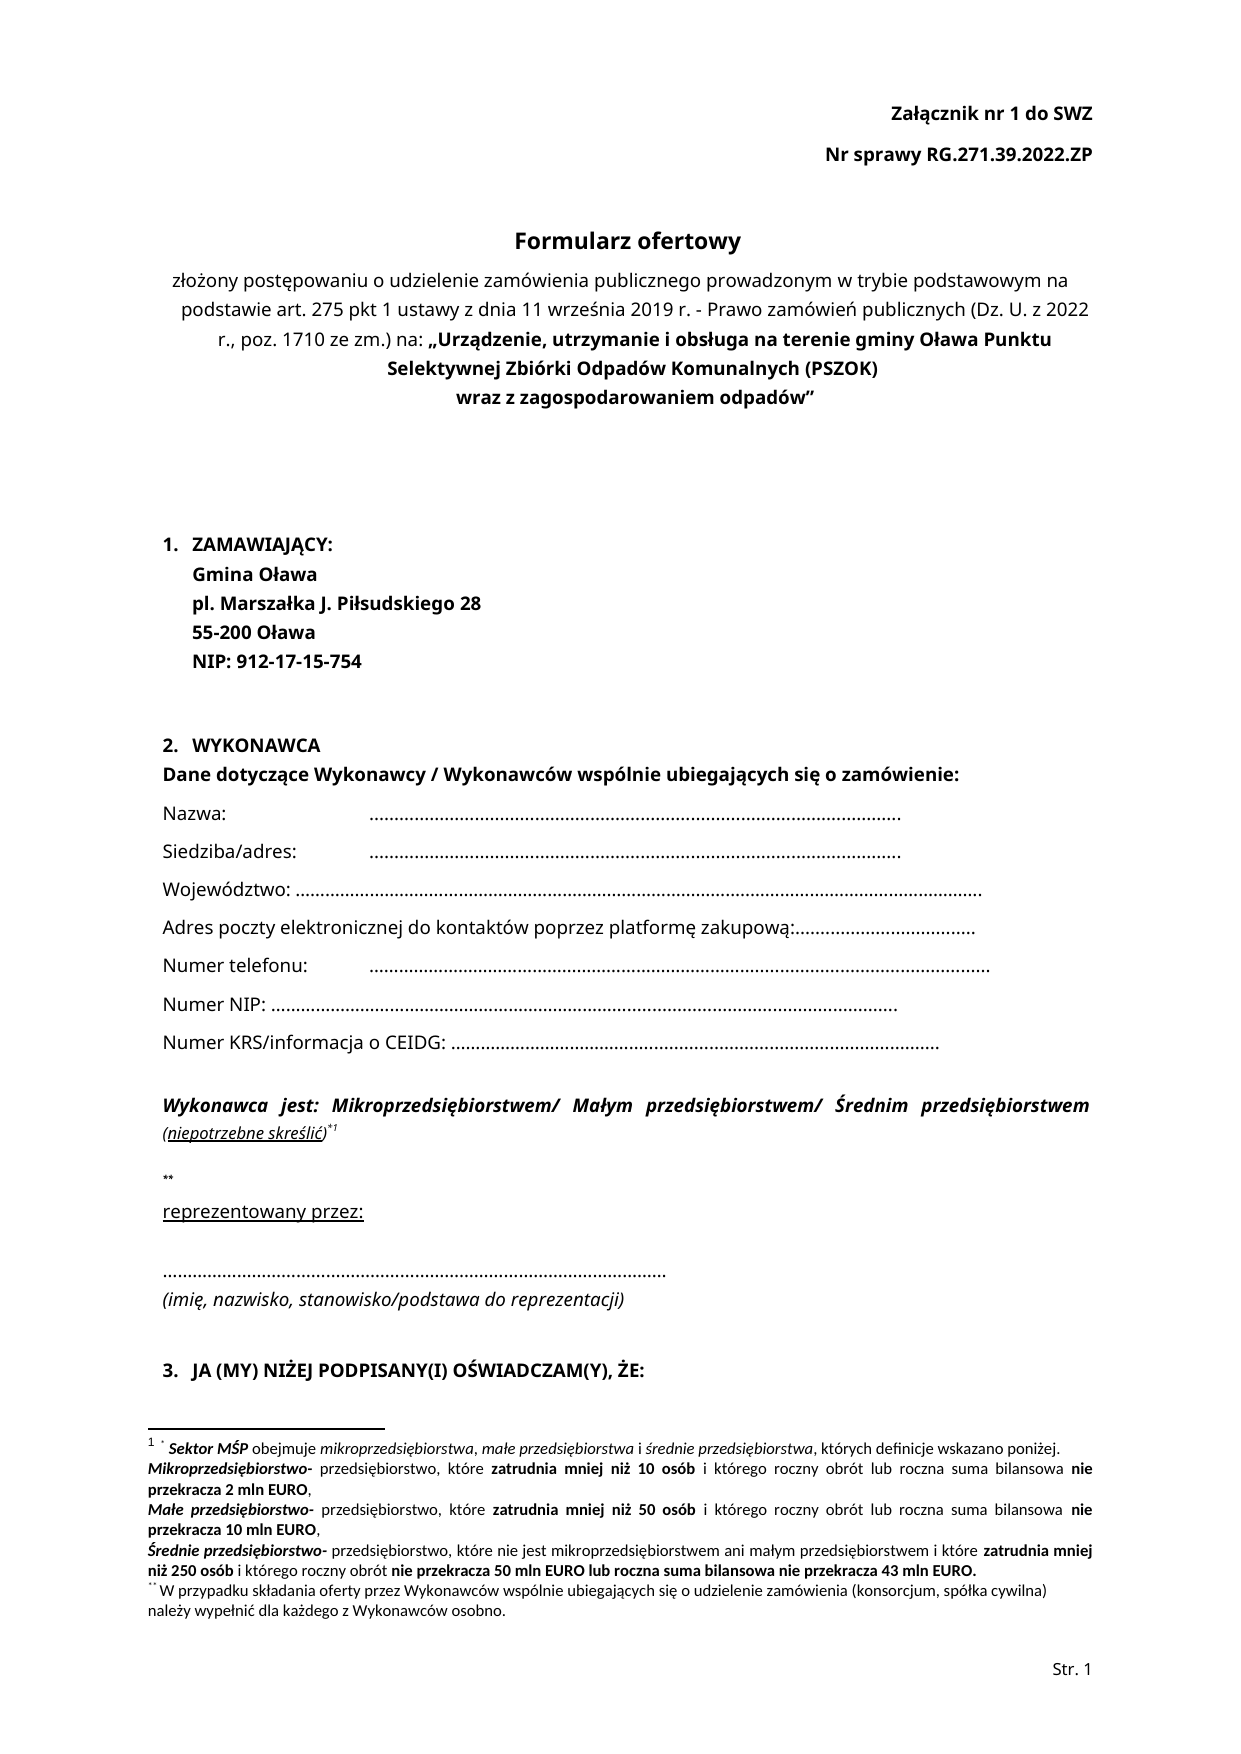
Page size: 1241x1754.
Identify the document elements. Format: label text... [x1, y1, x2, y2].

text Załącznik nr 1 do SWZ [148, 100, 1093, 125]
text Adres poczty elektronicznej do kontaktów poprzez platformę zakupową:.................................... [162, 914, 1093, 940]
text Nr sprawy RG.271.39.2022.ZP [162, 142, 1093, 167]
text Siedziba/adres: .......................................................................................................... [162, 838, 1093, 863]
text 55-200 Oława [192, 619, 1093, 645]
text 2. WYKONAWCA [162, 732, 1093, 758]
text pl. Marszałka J. Piłsudskiego 28 [192, 590, 1093, 616]
text 1. ZAMAWIAJĄCY: [162, 532, 1093, 557]
text Dane dotyczące Wykonawcy / Wykonawców wspólnie ubiegających się o zamówienie: [162, 762, 1093, 787]
text Województwo: ………………………………………………………………………………..……………….………………………. [162, 876, 1093, 902]
text ………………………………………………………………………………………… [162, 1257, 1093, 1282]
text Nazwa: .......................................................................................................... [162, 800, 1093, 825]
text Gmina Oława [192, 561, 1093, 586]
text NIP: 912-17-15-754 [192, 649, 1093, 674]
text Wykonawca jest: Mikroprzedsiębiorstwem/ Małym przedsiębiorstwem/ Średnim przedsiębiorstwem (niepotrzebne skreślić)* [162, 1092, 1093, 1144]
text Numer NIP: ………………………………………………………………...................................................... [162, 991, 1093, 1016]
text Formularz ofertowy [162, 225, 1093, 256]
text (imię, nazwisko, stanowisko/podstawa do reprezentacji) [162, 1286, 1093, 1312]
text Numer telefonu: ……………………………………………………………………............................................... [162, 953, 1093, 978]
text Numer KRS/informacja o CEIDG: …………………………………........................................................... [162, 1029, 1093, 1055]
text reprezentowany przez: [162, 1198, 1093, 1224]
text złożony postępowaniu o udzielenie zamówienia publicznego prowadzonym w trybie podstawowym na podstawie art. 275 pkt 1 ustawy z dnia 11 września 2019 r. - Prawo zamówień publicznych (Dz. U. z 2022 r., poz. 1710 ze zm.) na: „Urządzenie, utrzymanie i obsługa na terenie gminy Oława Punktu Selektywnej Zbiórki Odpadów Komunalnych (PSZOK) wraz z zagospodarowaniem odpadów” [148, 267, 1093, 410]
text ** [162, 1172, 1093, 1195]
list JA (MY) NIŻEJ PODPISANY(I) OŚWIADCZAM(Y), ŻE: [162, 1358, 1093, 1383]
